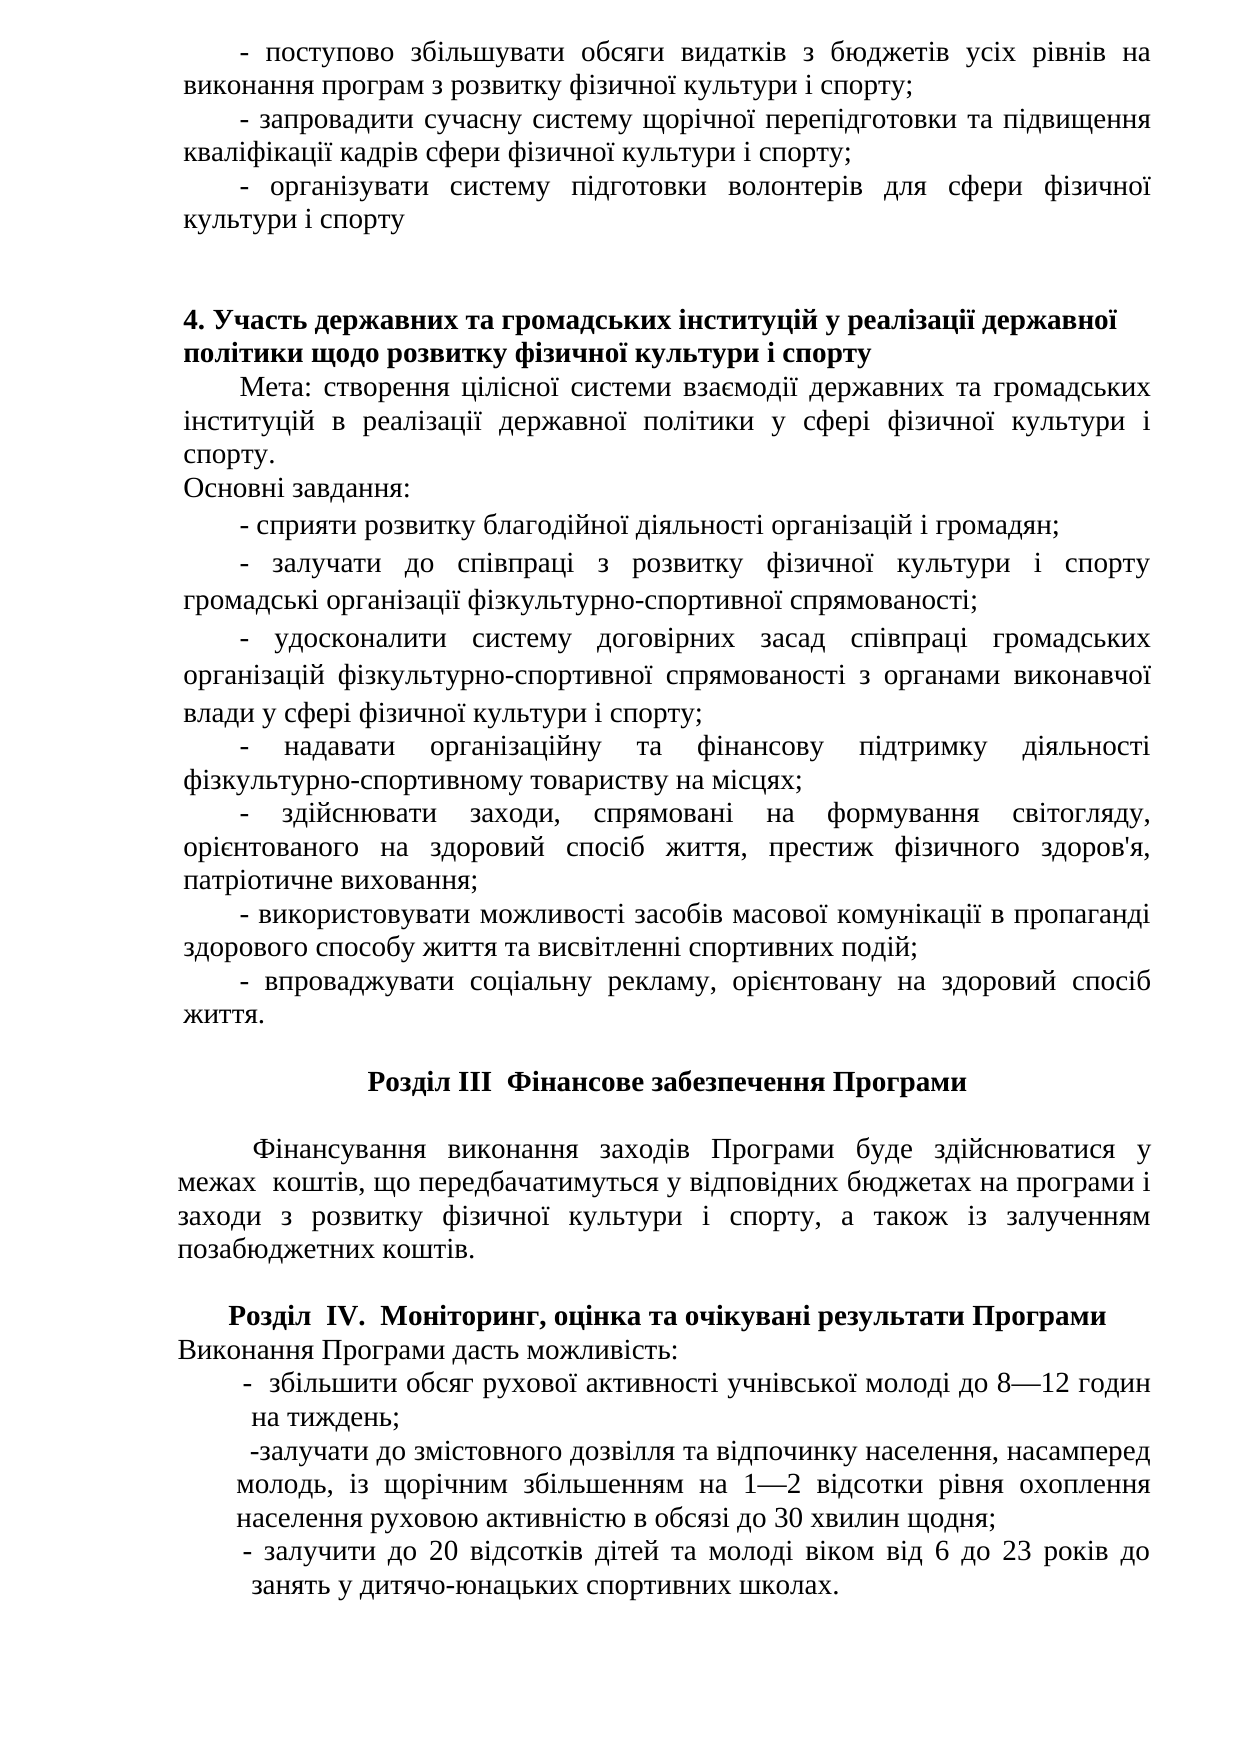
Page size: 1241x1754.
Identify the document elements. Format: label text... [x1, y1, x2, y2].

text Мета: створення цілісної системи взаємодії державних та громадських інституцій в реалізації державної політики у сфері фізичної культури і спорту. [183, 369, 1152, 470]
text Розділ ІІІ Фінансове забезпечення Програми [183, 1064, 1152, 1097]
text Фінансування виконання заходів Програми буде здійснюватися у межах коштів, що передбачатимуться у відповідних бюджетах на програми і заходи з розвитку фізичної культури і спорту, а також із залученням позабюджетних коштів. [177, 1131, 1152, 1265]
text - використовувати можливості засобів масової комунікації в пропаганді здорового способу життя та висвітленні спортивних подій; [183, 896, 1152, 963]
text - впроваджувати соціальну рекламу, орієнтовану на здоровий спосіб життя. [183, 963, 1152, 1030]
text - здійснювати заходи, спрямовані на формування світогляду, орієнтованого на здоровий спосіб життя, престиж фізичного здоров'я, патріотичне виховання; [183, 795, 1152, 896]
text Основні завдання: [177, 470, 1152, 503]
text - надавати організаційну та фінансову підтримку діяльності фізкультурно-спортивному товариству на місцях; [183, 728, 1152, 795]
text - організувати систему підготовки волонтерів для сфери фізичної культури і спорту [183, 168, 1152, 235]
text - залучати до співпраці з розвитку фізичної культури і спорту громадські організації фізкультурно-спортивної спрямованості; [183, 541, 1152, 616]
text - сприяти розвитку благодійної діяльності організацій і громадян; [183, 503, 1152, 541]
text Розділ ІV. Моніторинг, оцінка та очікувані результати Програми [183, 1298, 1152, 1332]
text - удосконалити систему договірних засад співпраці громадських організацій фізкультурно-спортивної спрямованості з органами виконавчої влади у сфері фізичної культури і спорту; [183, 616, 1152, 728]
text 4. Участь державних та громадських інституцій у реалізації державної політики щодо розвитку фізичної культури і спорту [183, 302, 1152, 369]
text -залучати до змістовного дозвілля та відпочинку населення, насамперед молодь, із щорічним збільшенням на 1—2 відсотки рівня охоплення населення руховою активністю в обсязі до 30 хвилин щодня; [236, 1433, 1152, 1533]
text Виконання Програми дасть можливість: [177, 1332, 1152, 1366]
text - збільшити обсяг рухової активності учнівської молоді до 8—12 годин на тиждень; [242, 1366, 1152, 1433]
text - залучити до 20 відсотків дітей та молоді віком від 6 до 23 років до занять у дитячо-юнацьких спортивних школах. [242, 1533, 1152, 1600]
text - запровадити сучасну систему щорічної перепідготовки та підвищення кваліфікації кадрів сфери фізичної культури і спорту; [183, 101, 1152, 168]
text - поступово збільшувати обсяги видатків з бюджетів усіх рівнів на виконання програм з розвитку фізичної культури і спорту; [183, 34, 1152, 101]
